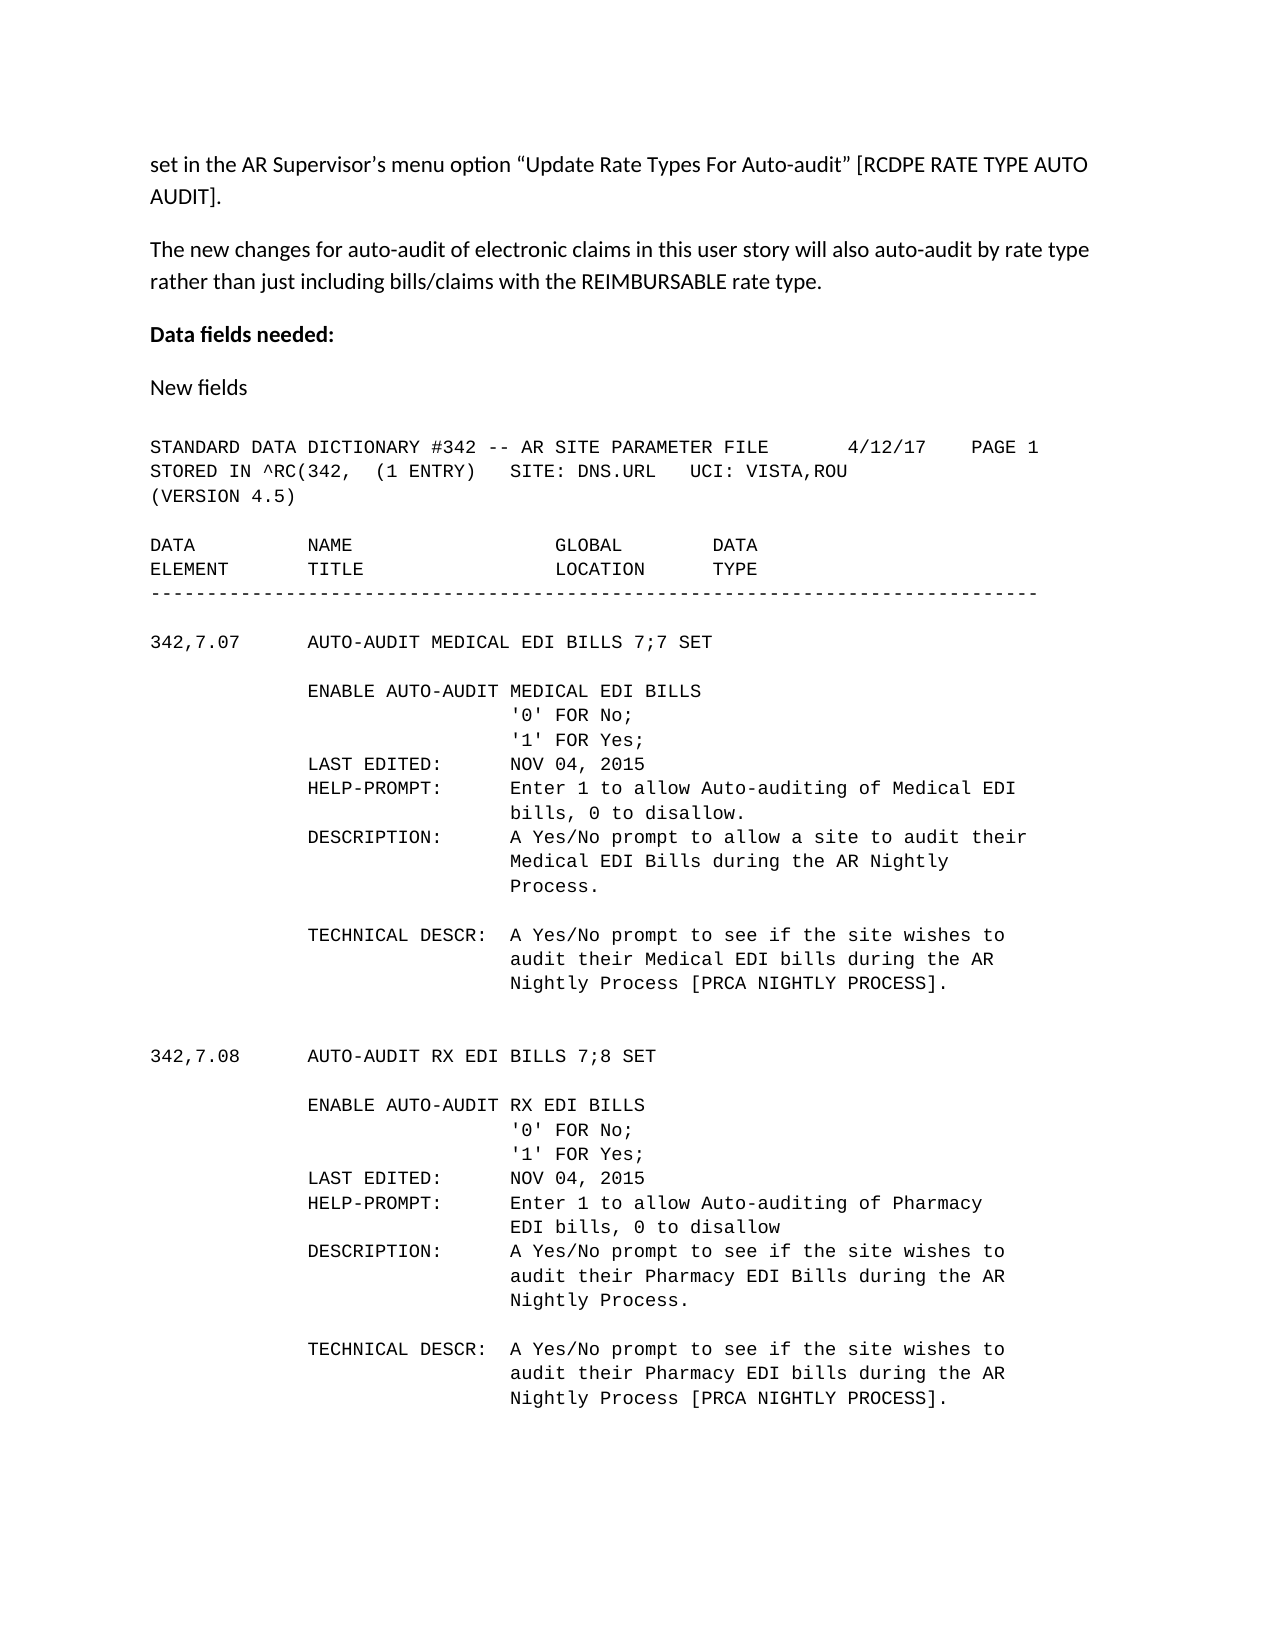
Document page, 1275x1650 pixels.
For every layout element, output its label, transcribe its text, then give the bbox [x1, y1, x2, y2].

text Data fields needed: [150, 320, 1125, 348]
text DESCRIPTION: A Yes/No prompt to see if the site wishes to [150, 1242, 1125, 1263]
text '0' FOR No; [150, 706, 1125, 727]
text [150, 150, 1125, 210]
text DATA NAME GLOBAL DATA [150, 535, 1125, 557]
text Nightly Process. [150, 1291, 1125, 1312]
text STORED IN ^RC(342, (1 ENTRY) SITE: DNS.URL UCI: VISTA,ROU [150, 462, 1125, 483]
text 342,7.08 AUTO-AUDIT RX EDI BILLS 7;8 SET [150, 1047, 1125, 1068]
text '1' FOR Yes; [150, 730, 1125, 752]
text audit their Medical EDI bills during the AR [150, 950, 1125, 971]
text TECHNICAL DESCR: A Yes/No prompt to see if the site wishes to [150, 925, 1125, 947]
text '0' FOR No; [150, 1120, 1125, 1142]
text audit their Pharmacy EDI Bills during the AR [150, 1267, 1125, 1288]
text bills, 0 to disallow. [150, 803, 1125, 825]
text audit their Pharmacy EDI bills during the AR [150, 1364, 1125, 1385]
text HELP-PROMPT: Enter 1 to allow Auto-auditing of Medical EDI [150, 779, 1125, 800]
text EDI bills, 0 to disallow [150, 1218, 1125, 1239]
text Medical EDI Bills during the AR Nightly [150, 852, 1125, 873]
text DESCRIPTION: A Yes/No prompt to allow a site to audit their [150, 828, 1125, 849]
text TECHNICAL DESCR: A Yes/No prompt to see if the site wishes to [150, 1340, 1125, 1361]
text ELEMENT TITLE LOCATION TYPE [150, 560, 1125, 581]
text The new changes for auto-audit of electronic claims in this user story will also auto-audit by rate type rather than just including bills/claims with the REIMBURSABLE rate type. [150, 235, 1125, 295]
text LAST EDITED: NOV 04, 2015 [150, 755, 1125, 776]
text New fields [150, 373, 1125, 401]
text ENABLE AUTO-AUDIT RX EDI BILLS [150, 1096, 1125, 1117]
text Nightly Process [PRCA NIGHTLY PROCESS]. [150, 974, 1125, 995]
text (VERSION 4.5) [150, 487, 1125, 508]
text Nightly Process [PRCA NIGHTLY PROCESS]. [150, 1388, 1125, 1410]
text ENABLE AUTO-AUDIT MEDICAL EDI BILLS [150, 682, 1125, 703]
text ------------------------------------------------------------------------------- [150, 584, 1125, 605]
text HELP-PROMPT: Enter 1 to allow Auto-auditing of Pharmacy [150, 1193, 1125, 1215]
text LAST EDITED: NOV 04, 2015 [150, 1169, 1125, 1190]
text Process. [150, 877, 1125, 898]
text STANDARD DATA DICTIONARY #342 -- AR SITE PARAMETER FILE 4/12/17 PAGE 1 [150, 438, 1125, 459]
text 342,7.07 AUTO-AUDIT MEDICAL EDI BILLS 7;7 SET [150, 633, 1125, 654]
text '1' FOR Yes; [150, 1145, 1125, 1166]
